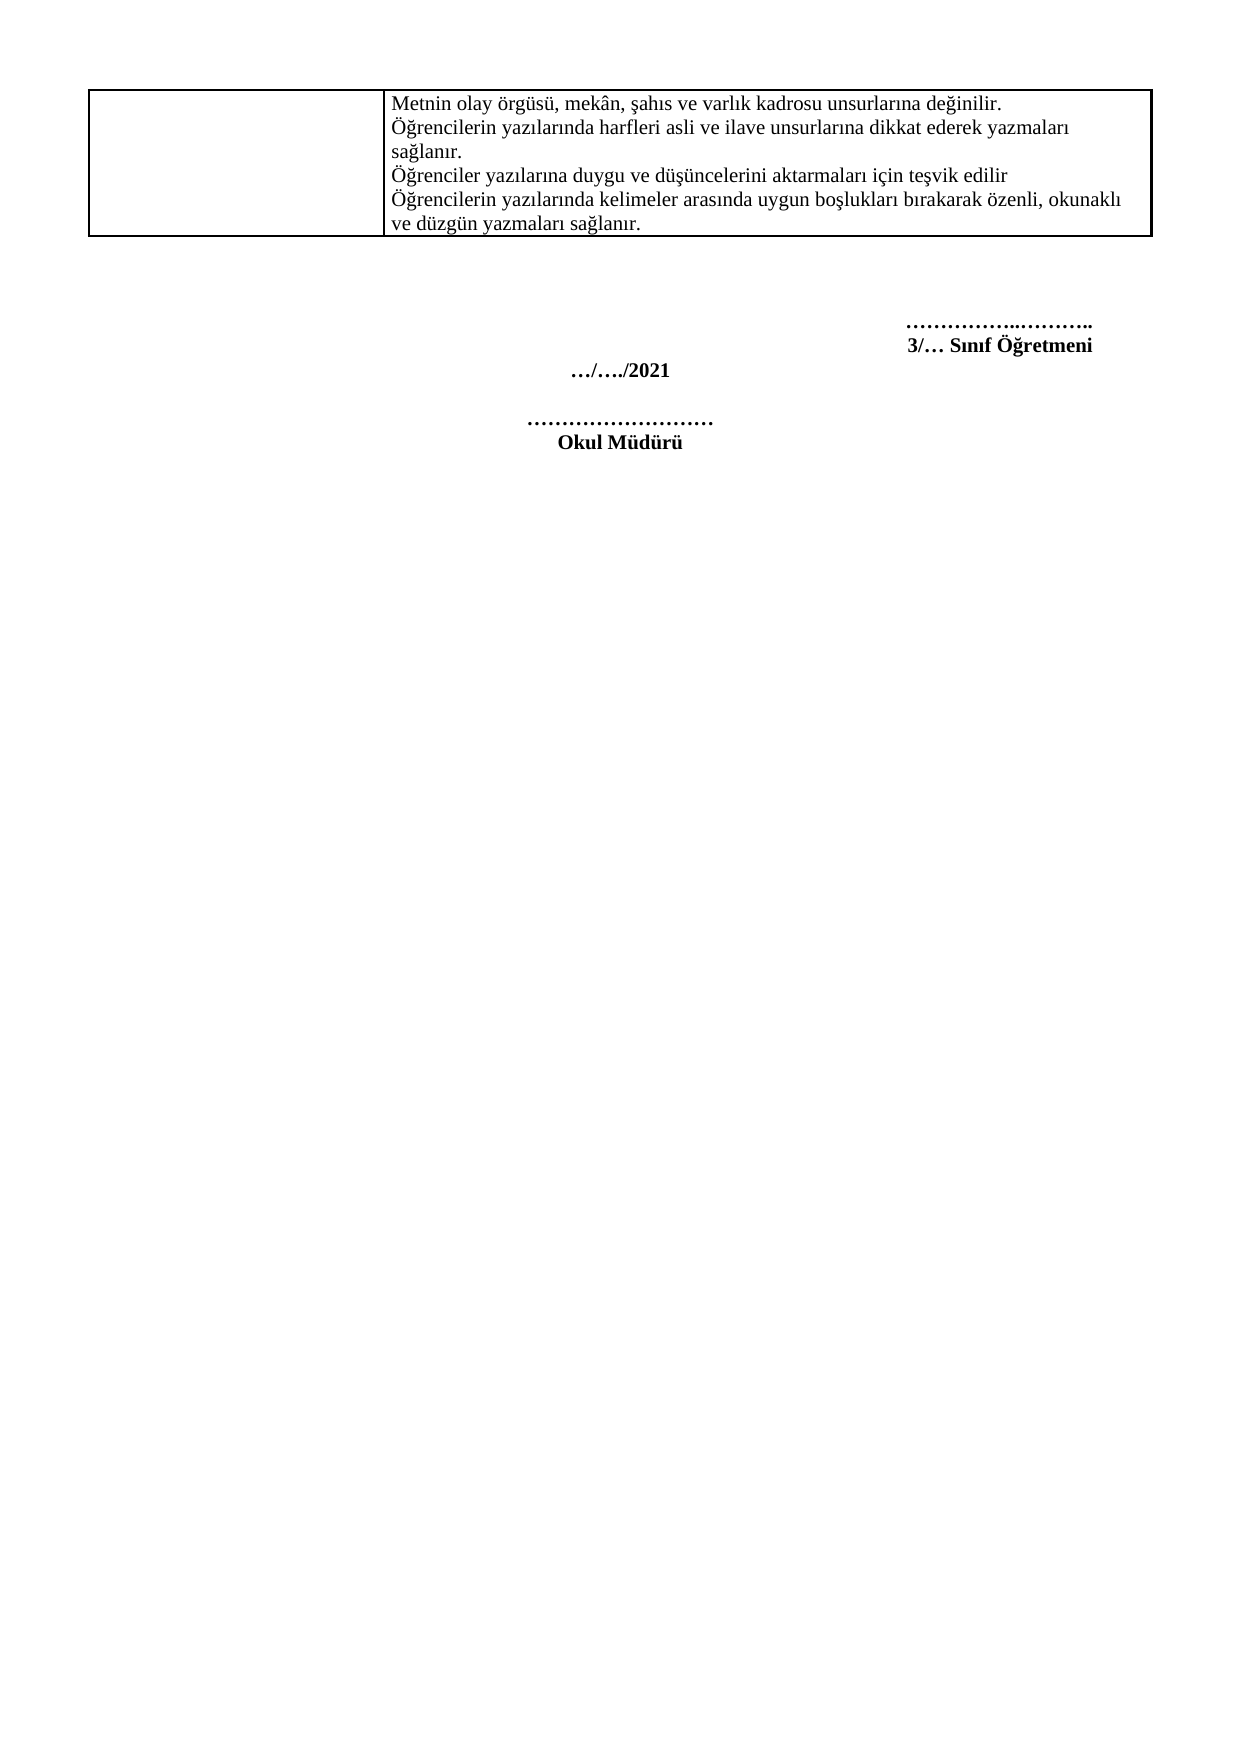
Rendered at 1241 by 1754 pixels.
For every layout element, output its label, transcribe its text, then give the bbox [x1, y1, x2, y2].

text …/…./2021 [148, 357, 1092, 382]
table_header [385, 91, 1150, 235]
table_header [90, 91, 383, 235]
text Okul Müdürü [148, 430, 1092, 454]
text 3/… Sınıf Öğretmeni [148, 333, 1092, 357]
text ……………..……….. [148, 309, 1092, 333]
text ……………………… [148, 406, 1092, 430]
